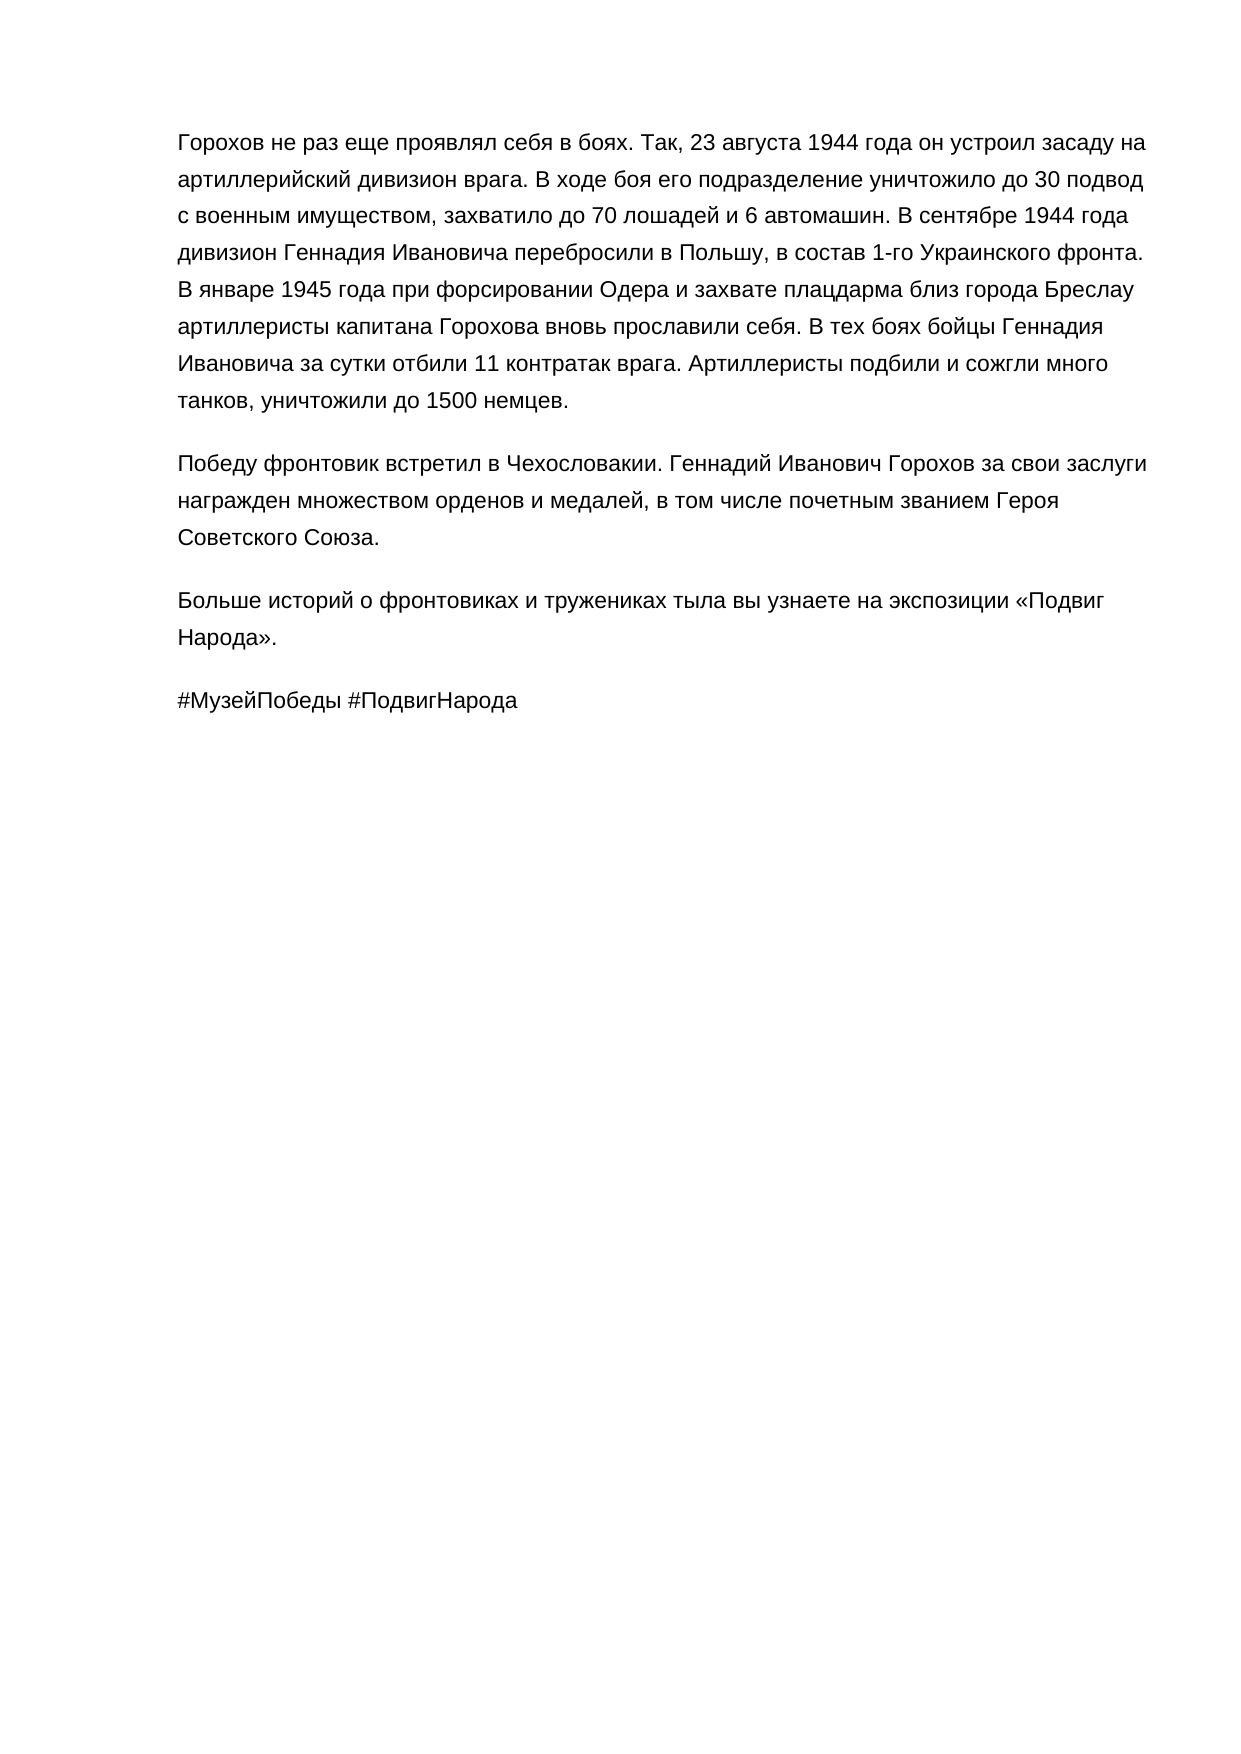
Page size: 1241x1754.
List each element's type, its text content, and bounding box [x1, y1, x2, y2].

text Горохов не раз еще проявлял себя в боях. Так, 23 августа 1944 года он устроил засаду на артиллерийский дивизион врага. В ходе боя его подразделение уничтожило до 30 подвод с военным имуществом, захватило до 70 лошадей и 6 автомашин. В сентябре 1944 года дивизион Геннадия Ивановича перебросили в Польшу, в состав 1-го Украинского фронта. В январе 1945 года при форсировании Одера и захвате плацдарма близ города Бреслау артиллеристы капитана Горохова вновь прославили себя. В тех боях бойцы Геннадия Ивановича за сутки отбили 11 контратак врага. Артиллеристы подбили и сожгли много танков, уничтожили до 1500 немцев. [177, 118, 1152, 413]
text #МузейПобеды #ПодвигНарода [177, 677, 1152, 713]
text Больше историй о фронтовиках и тружениках тыла вы узнаете на экспозиции «Подвиг Народа». [177, 576, 1152, 650]
text Победу фронтовик встретил в Чехословакии. Геннадий Иванович Горохов за свои заслуги награжден множеством орденов и медалей, в том числе почетным званием Героя Советского Союза. [177, 439, 1152, 550]
